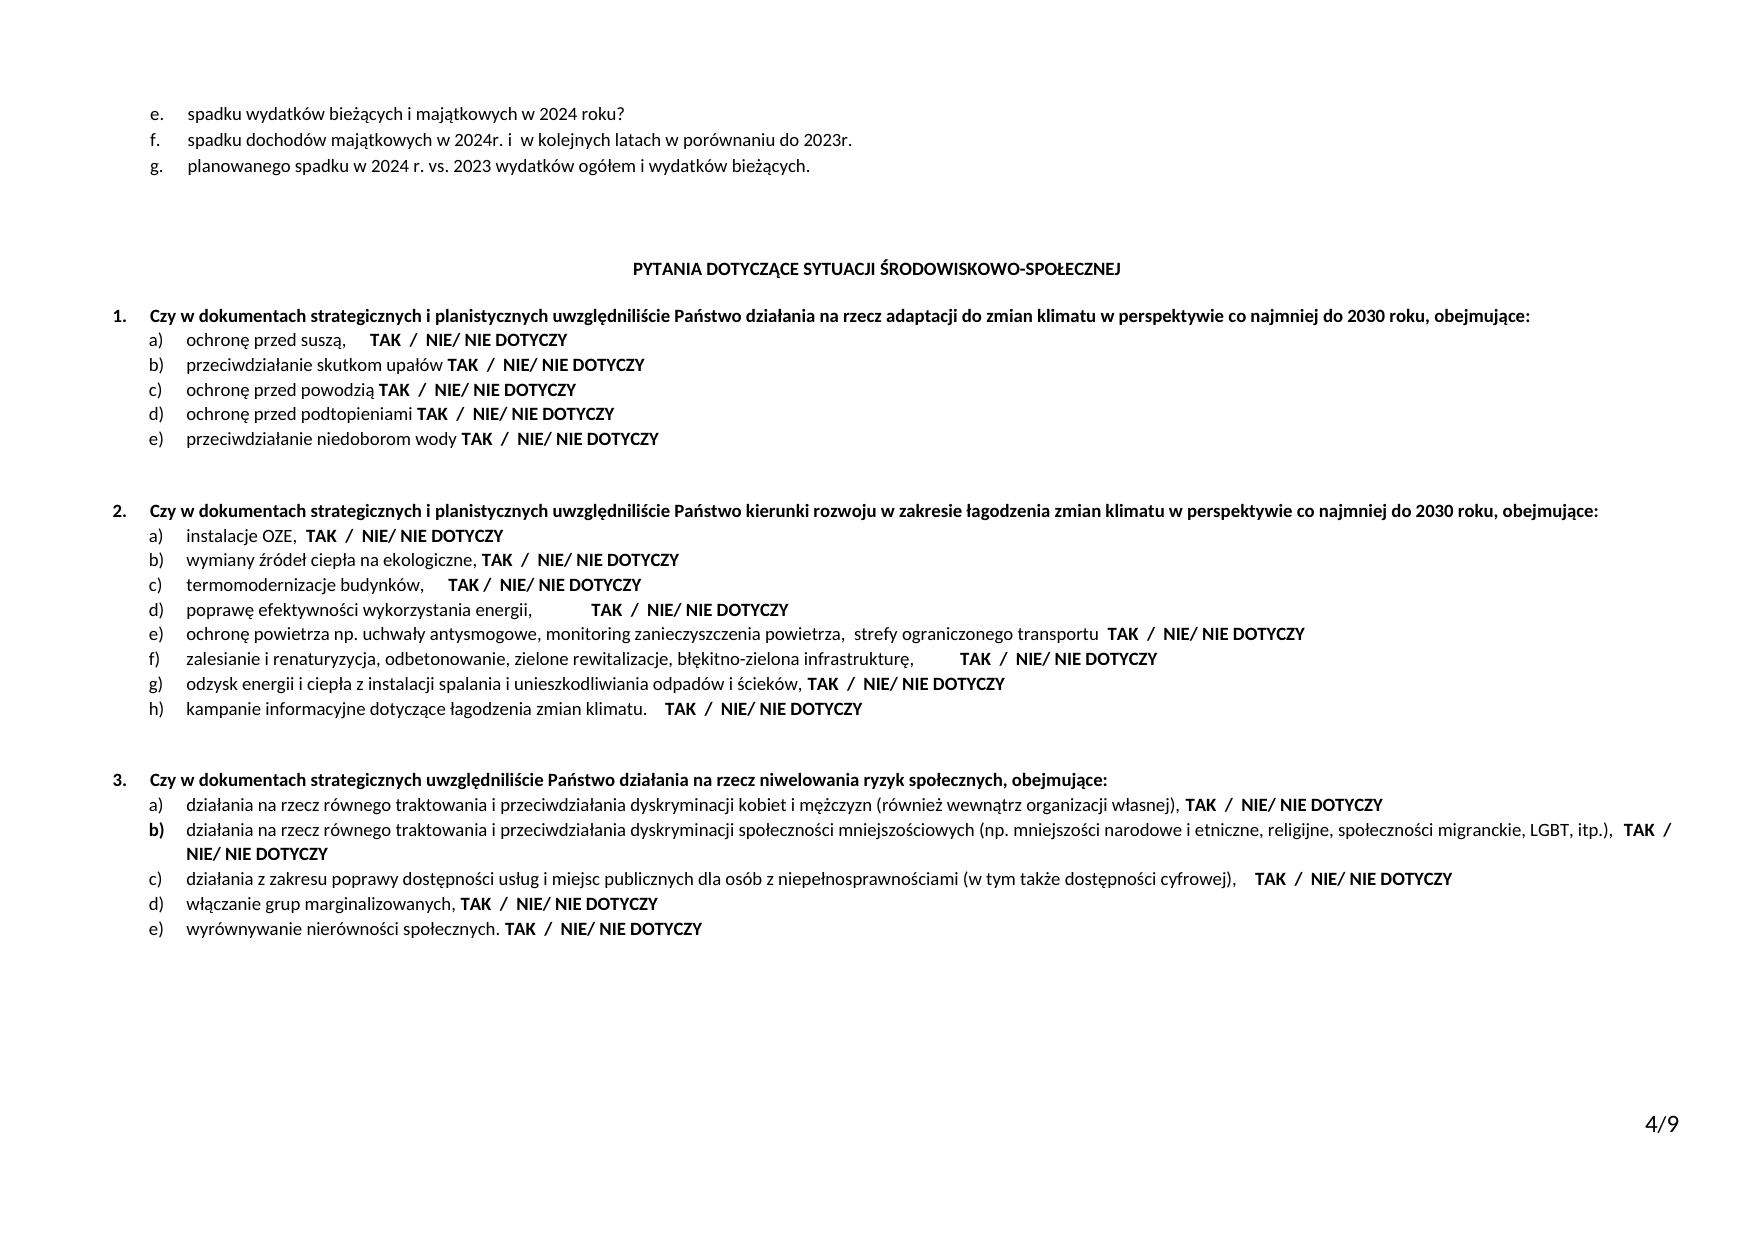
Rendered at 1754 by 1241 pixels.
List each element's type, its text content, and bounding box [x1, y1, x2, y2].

list termomodernizacje budynków, TAK / NIE/ NIE DOTYCZY [149, 573, 1679, 596]
list spadku dochodów majątkowych w 2024r. i w kolejnych latach w porównaniu do 2023r. [150, 128, 1679, 151]
list przeciwdziałanie niedoborom wody TAK / NIE/ NIE DOTYCZY [149, 427, 1679, 450]
text PYTANIA DOTYCZĄCE SYTUACJI ŚRODOWISKOWO-SPOŁECZNEJ [75, 257, 1679, 279]
list odzysk energii i ciepła z instalacji spalania i unieszkodliwiania odpadów i ścieków, TAK / NIE/ NIE DOTYCZY [149, 672, 1679, 695]
list przeciwdziałanie skutkom upałów TAK / NIE/ NIE DOTYCZY [149, 353, 1679, 376]
list działania na rzecz równego traktowania i przeciwdziałania dyskryminacji społeczności mniejszościowych (np. mniejszości narodowe i etniczne, religijne, społeczności migranckie, LGBT, itp.), TAK / NIE/ NIE DOTYCZY [149, 818, 1679, 866]
list poprawę efektywności wykorzystania energii, TAK / NIE/ NIE DOTYCZY [149, 598, 1679, 621]
list instalacje OZE, TAK / NIE/ NIE DOTYCZY [149, 524, 1679, 547]
list planowanego spadku w 2024 r. vs. 2023 wydatków ogółem i wydatków bieżących. [150, 154, 1679, 177]
list ochronę przed powodzią TAK / NIE/ NIE DOTYCZY [149, 378, 1679, 401]
list działania na rzecz równego traktowania i przeciwdziałania dyskryminacji kobiet i mężczyzn (również wewnątrz organizacji własnej), TAK / NIE/ NIE DOTYCZY [149, 793, 1679, 816]
list zalesianie i renaturyzycja, odbetonowanie, zielone rewitalizacje, błękitno-zielona infrastrukturę, TAK / NIE/ NIE DOTYCZY [149, 647, 1679, 670]
list wyrównywanie nierówności społecznych. TAK / NIE/ NIE DOTYCZY [149, 917, 1679, 939]
list kampanie informacyjne dotyczące łagodzenia zmian klimatu. TAK / NIE/ NIE DOTYCZY [149, 697, 1679, 719]
list ochronę przed suszą, TAK / NIE/ NIE DOTYCZY [149, 328, 1679, 351]
list działania z zakresu poprawy dostępności usług i miejsc publicznych dla osób z niepełnosprawnościami (w tym także dostępności cyfrowej), TAK / NIE/ NIE DOTYCZY [149, 867, 1679, 890]
list wymiany źródeł ciepła na ekologiczne, TAK / NIE/ NIE DOTYCZY [149, 548, 1679, 571]
list spadku wydatków bieżących i majątkowych w 2024 roku? [150, 102, 1679, 125]
list włączanie grup marginalizowanych, TAK / NIE/ NIE DOTYCZY [149, 892, 1679, 915]
list Czy w dokumentach strategicznych i planistycznych uwzględniliście Państwo kierunki rozwoju w zakresie łagodzenia zmian klimatu w perspektywie co najmniej do 2030 roku, obejmujące: [112, 499, 1679, 522]
list ochronę powietrza np. uchwały antysmogowe, monitoring zanieczyszczenia powietrza, strefy ograniczonego transportu TAK / NIE/ NIE DOTYCZY [149, 623, 1679, 646]
list Czy w dokumentach strategicznych i planistycznych uwzględniliście Państwo działania na rzecz adaptacji do zmian klimatu w perspektywie co najmniej do 2030 roku, obejmujące: [112, 304, 1679, 327]
list Czy w dokumentach strategicznych uwzględniliście Państwo działania na rzecz niwelowania ryzyk społecznych, obejmujące: [112, 768, 1679, 791]
list ochronę przed podtopieniami TAK / NIE/ NIE DOTYCZY [149, 403, 1679, 426]
